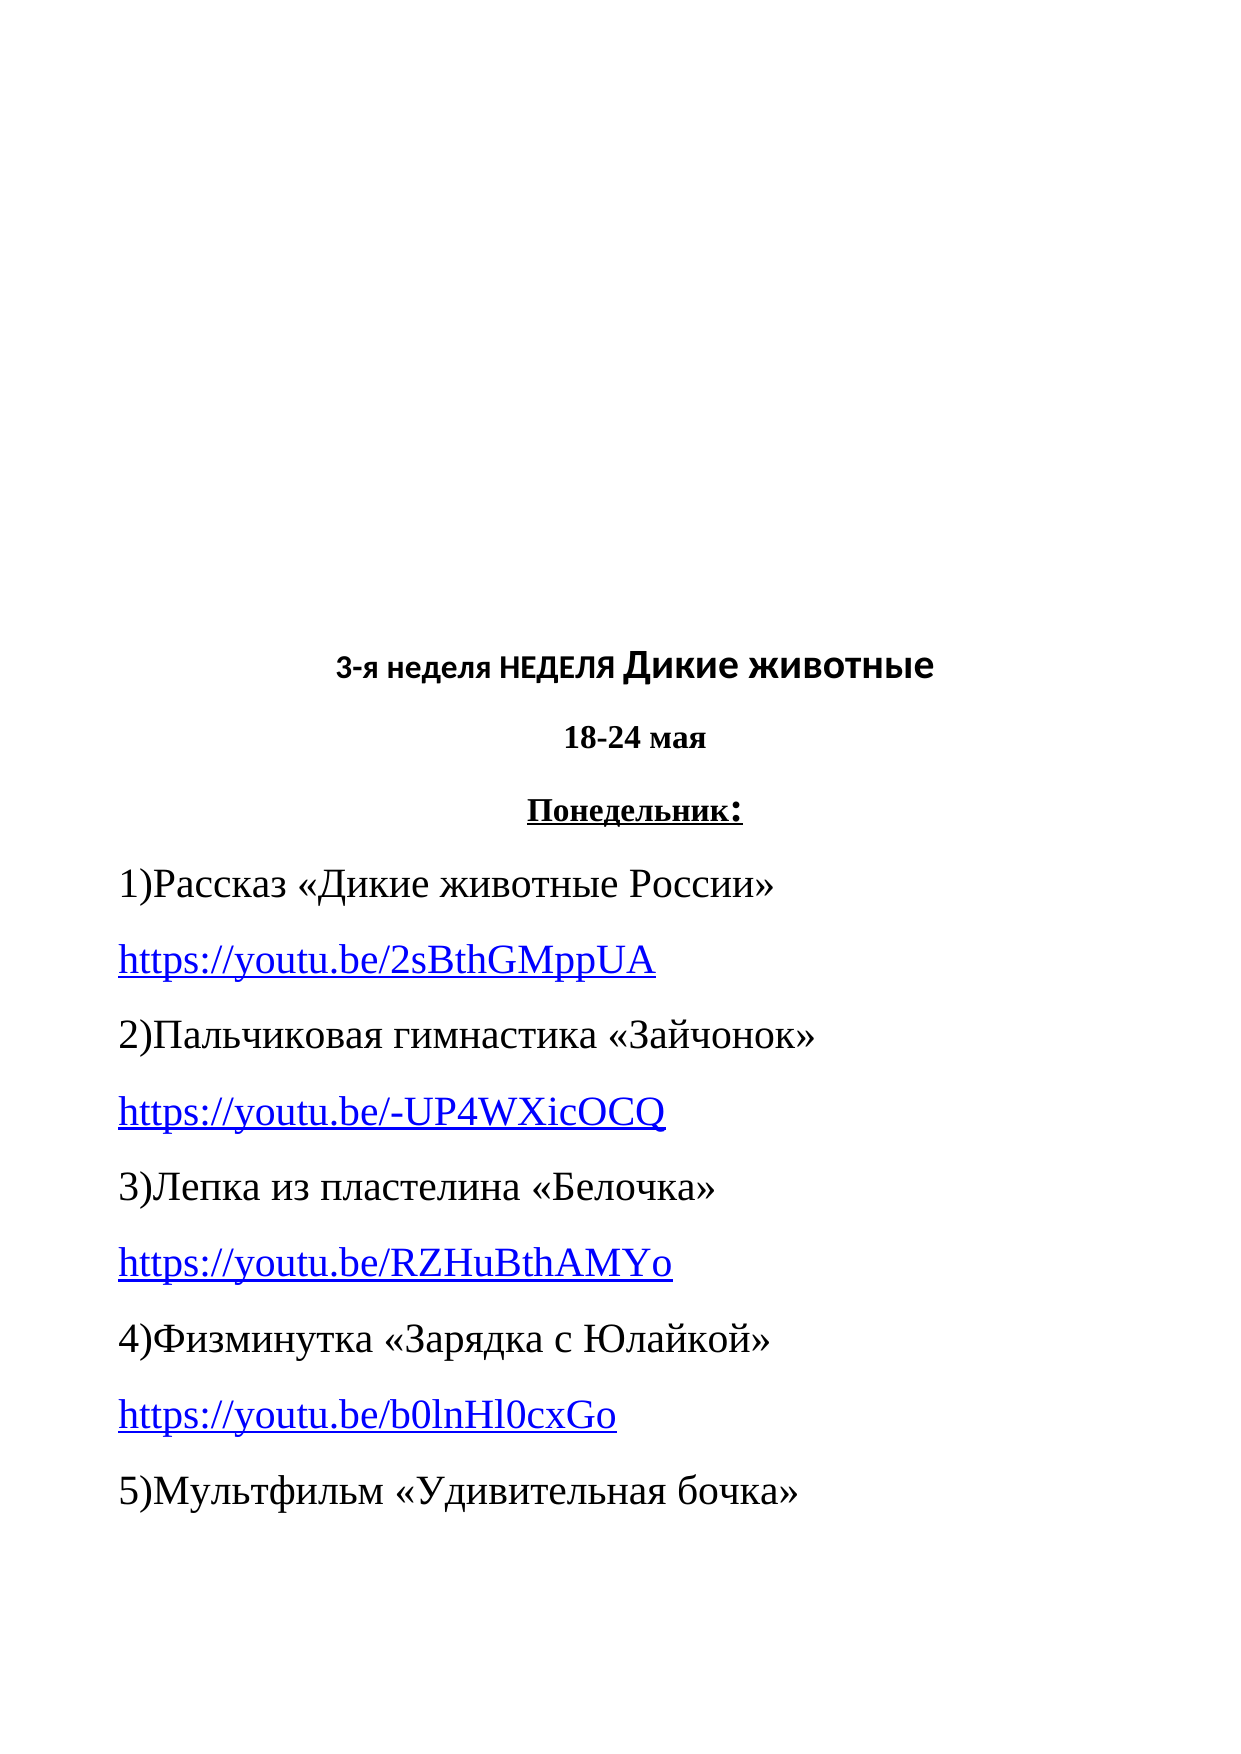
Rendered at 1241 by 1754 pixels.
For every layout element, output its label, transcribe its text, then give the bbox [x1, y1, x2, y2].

text 18-24 мая [118, 717, 1152, 756]
text 2)Пальчиковая гимнастика «Зайчонок» [118, 1010, 1152, 1058]
text 5)Мультфильм «Удивительная бочка» [118, 1466, 1152, 1513]
text https://youtu.be/2sBthGMppUA [118, 934, 1152, 982]
text 1)Рассказ «Дикие животные России» [118, 858, 1152, 906]
text 3)Лепка из пластелина «Белочка» [118, 1162, 1152, 1210]
text https://youtu.be/RZHuBthAMYo [118, 1238, 1152, 1286]
text 3-я неделя НЕДЕЛЯ Дикие животные [118, 638, 1152, 689]
text Понедельник: [118, 782, 1152, 830]
text 4)Физминутка «Зарядка с Юлайкой» [118, 1314, 1152, 1362]
text https://youtu.be/b0lnHl0cxGo [118, 1390, 1152, 1438]
text https://youtu.be/-UP4WXicOCQ [118, 1086, 1152, 1134]
